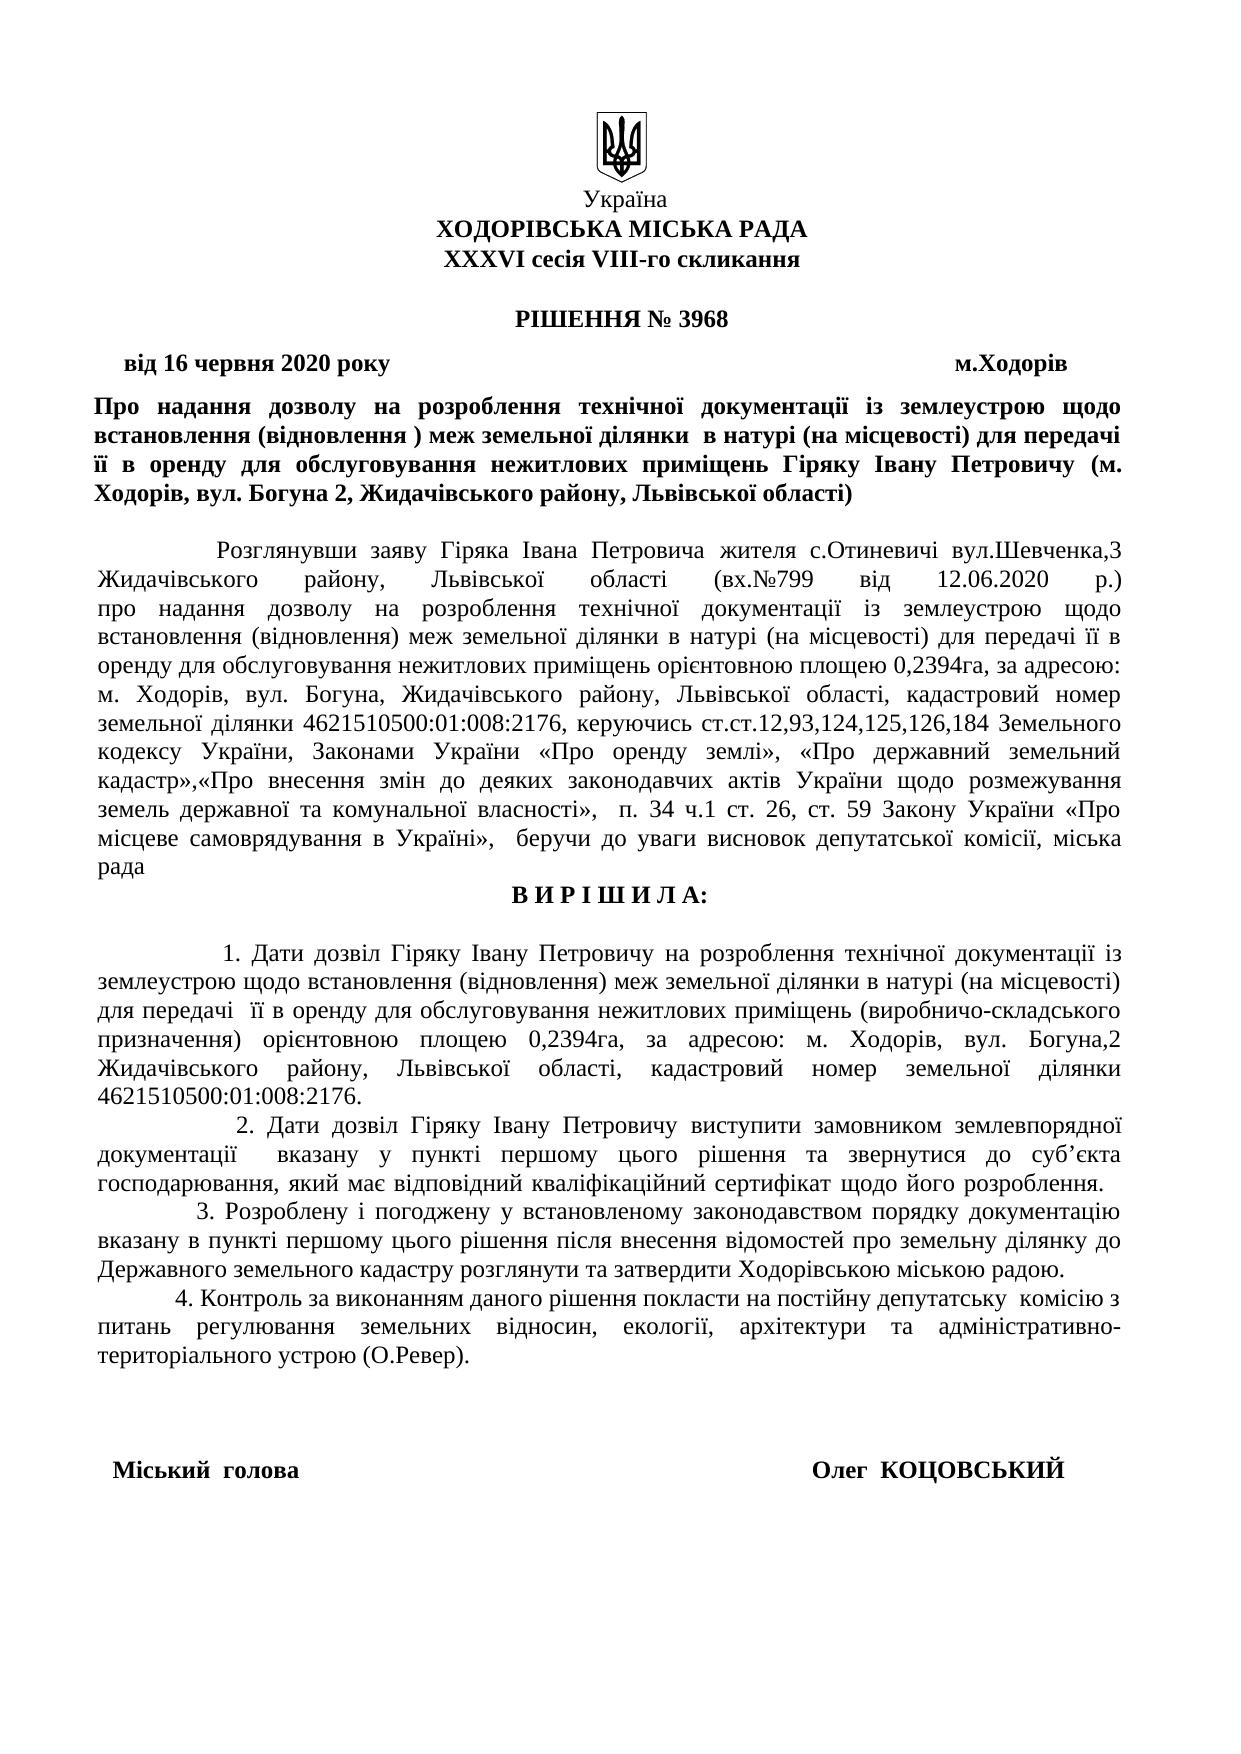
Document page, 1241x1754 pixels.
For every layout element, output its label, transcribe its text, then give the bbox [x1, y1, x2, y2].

text 4. Контроль за виконанням даного рішення покласти на постійну депутатську комісію з питань регулювання земельних відносин, екології, архітектури та адміністративно-територіального устрою (О.Ревер). [97, 1283, 1122, 1369]
text 1. Дати дозвіл Гіряку Івану Петровичу на розроблення технічної документації із землеустрою щодо встановлення (відновлення) меж земельної ділянки в натурі (на місцевості) для передачі її в оренду для обслуговування нежитлових приміщень (виробничо-складського призначення) орієнтовною площею 0,2394га, за адресою: м. Ходорів, вул. Богуна,2 Жидачівського району, Львівської області, кадастровий номер земельної ділянки 4621510500:01:008:2176. [97, 938, 1122, 1110]
text 2. Дати дозвіл Гіряку Івану Петровичу виступити замовником землевпорядної документації вказану у пункті першому цього рішення та звернутися до суб’єкта господарювання, який має відповідний кваліфікаційний сертифікат щодо його розроблення. 3. Розроблену і погоджену у встановленому законодавством порядку документацію вказану в пункті першому цього рішення після внесення відомостей про земельну ділянку до Державного земельного кадастру розглянути та затвердити Ходорівською міською радою. [97, 1110, 1122, 1283]
text В И Р І Ш И Л А: [97, 880, 1122, 909]
table_cell РІШЕННЯ № 3968 [112, 304, 1131, 348]
text Про надання дозволу на розроблення технічної документації із землеустрою щодо встановлення (відновлення ) меж земельної ділянки в натурі (на місцевості) для передачі її в оренду для обслуговування нежитлових приміщень Гіряку Івану Петровичу (м. Ходорів, вул. Богуна 2, Жидачівського району, Львівської області) [93, 391, 1122, 506]
table_header Україна ХОДОРІВСЬКА МІСЬКА РАДА ХХХVІ сесія VІІІ-го скликання [112, 112, 1131, 304]
text Міський голова Олег КОЦОВСЬКИЙ [112, 1455, 1122, 1484]
table_cell від 16 червня 2020 року [112, 349, 599, 391]
text Розглянувши заяву Гіряка Івана Петровича жителя с.Отиневичі вул.Шевченка,3 Жидачівського району, Львівської області (вх.№799 від 12.06.2020 р.) про надання дозволу на розроблення технічної документації із землеустрою щодо встановлення (відновлення) меж земельної ділянки в натурі (на місцевості) для передачі її в оренду для обслуговування нежитлових приміщень орієнтовною площею 0,2394га, за адресою: м. Ходорів, вул. Богуна, Жидачівського району, Львівської області, кадастровий номер земельної ділянки 4621510500:01:008:2176, керуючись ст.ст.12,93,124,125,126,184 Земельного кодексу України, Законами України «Про оренду землі», «Про державний земельний кадастр»,«Про внесення змін до деяких законодавчих актів України щодо розмежування земель державної та комунальної власності», п. 34 ч.1 ст. 26, ст. 59 Закону України «Про місцеве самоврядування в Україні», беручи до уваги висновок депутатської комісії, міська рада [97, 535, 1122, 880]
table_cell м.Ходорів [600, 349, 1131, 391]
